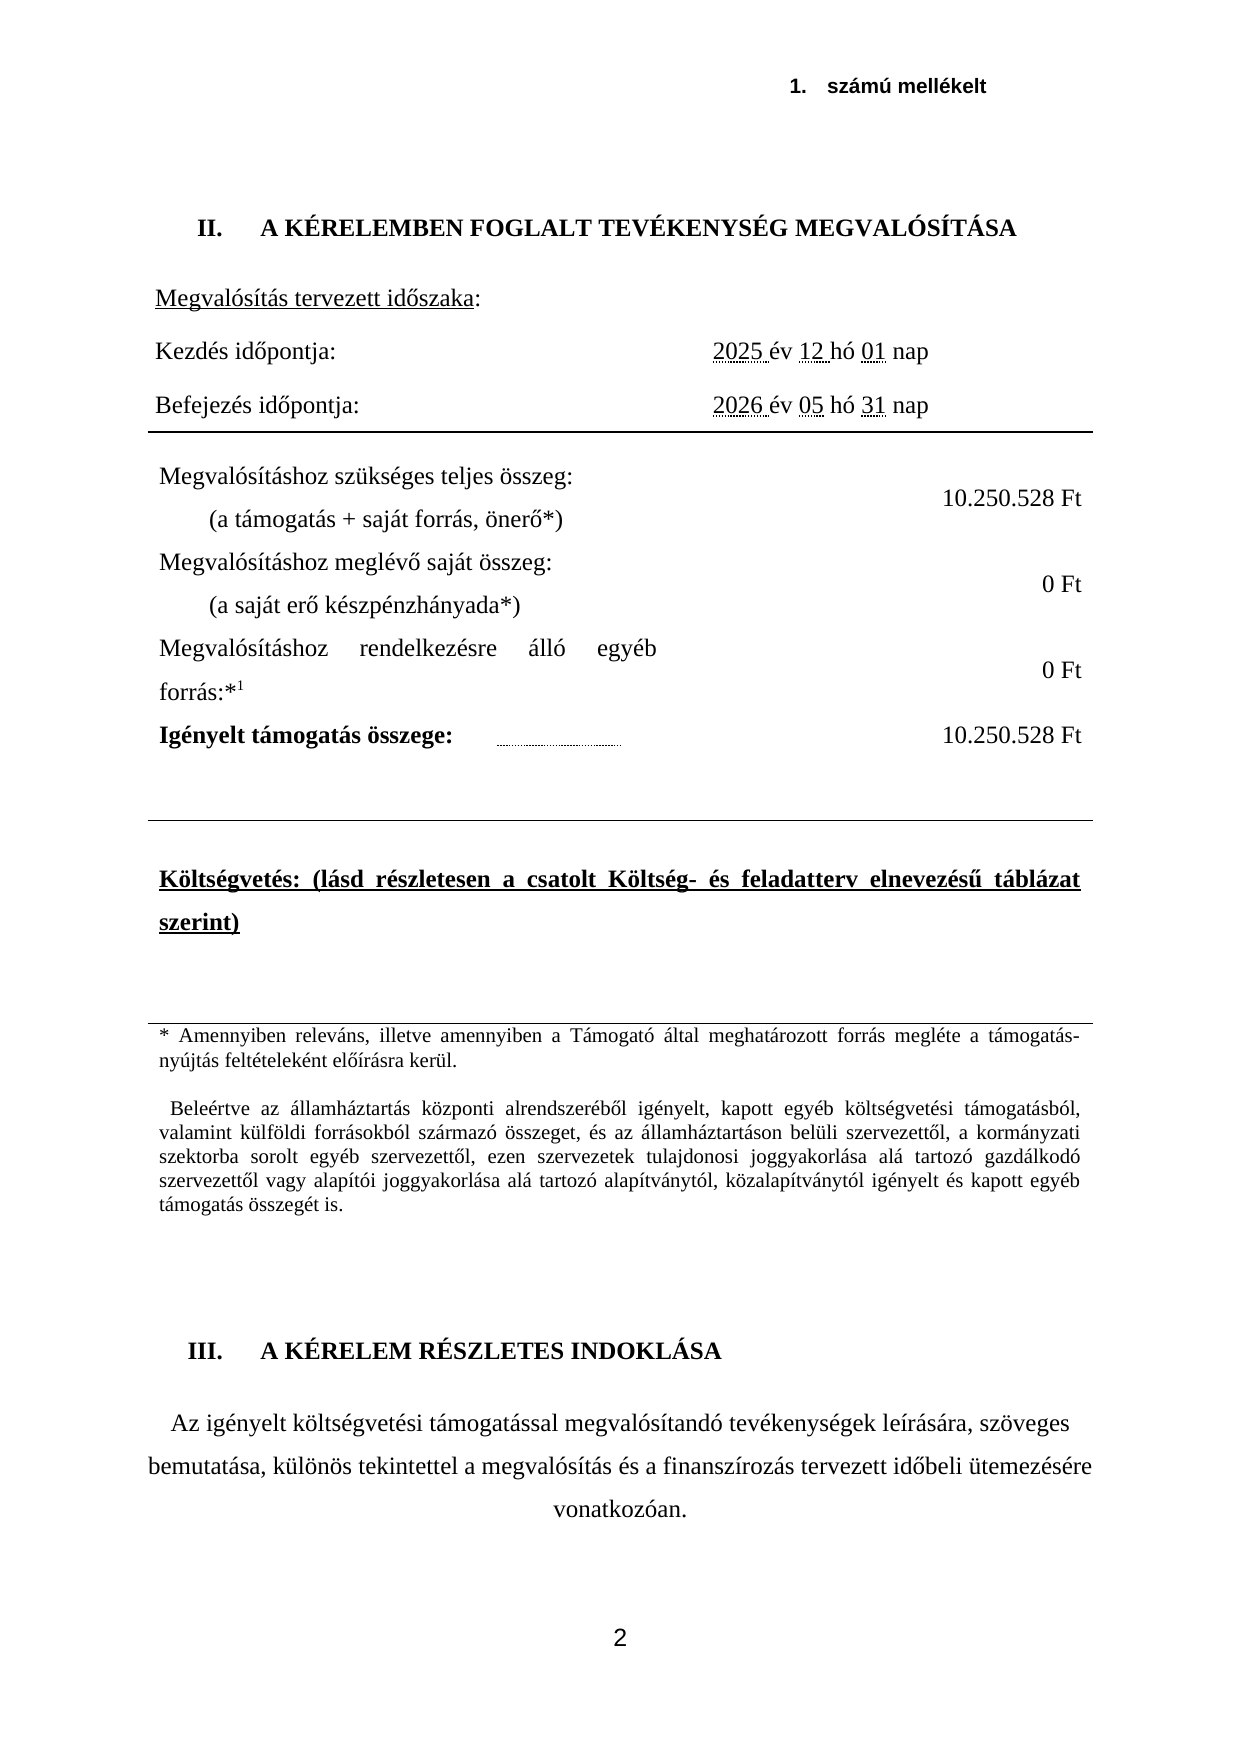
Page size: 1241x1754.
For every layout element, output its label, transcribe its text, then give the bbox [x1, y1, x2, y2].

text Az igényelt költségvetési támogatással megvalósítandó tevékenységek leírására, szöveges bemutatása, különös tekintettel a megvalósítás és a finanszírozás tervezett időbeli ütemezésére vonatkozóan. [148, 1408, 1093, 1523]
table_cell 10.250.528 Ft [668, 720, 1093, 763]
table_header Megvalósításhoz szükséges teljes összeg: (a támogatás + saját forrás, önerő*) [148, 461, 668, 547]
table_cell 0 Ft [668, 548, 1093, 633]
table_cell Befejezés időpontja: [148, 378, 549, 431]
table_cell Igényelt támogatás összege: [148, 720, 668, 763]
table_cell 0 Ft [668, 634, 1093, 720]
table_header 10.250.528 Ft [668, 461, 1093, 547]
table_header * Amennyiben releváns, illetve amennyiben a Támogató által meghatározott forrás megléte a támogatás-nyújtás feltételeként előírásra kerül. Beleértve az államháztartás központi alrendszeréből igényelt, kapott egyéb költségvetési támogatásból, valamint külföldi forrásokból származó összeget, és az államháztartáson belüli szervezettől, a kormányzati szektorba sorolt egyéb szervezettől, ezen szervezetek tulajdonosi joggyakorlása alá tartozó gazdálkodó szervezettől vagy alapítói joggyakorlása alá tartozó alapítványtól, közalapítványtól igényelt és kapott egyéb támogatás összegét is. [148, 1024, 1093, 1293]
table_header Költségvetés: (lásd részletesen a csatolt Költség- és feladatterv elnevezésű táblázat szerint) [148, 821, 1093, 951]
table_cell Kezdés időpontja: [148, 324, 549, 378]
list A KÉRELEMBEN FOGLALT TEVÉKENYSÉG MEGVALÓSÍTÁSA [223, 213, 1093, 241]
table_cell Megvalósításhoz meglévő saját összeg: (a saját erő készpénzhányada*) [148, 548, 668, 633]
list A KÉRELEM RÉSZLETES INDOKLÁSA [223, 1336, 1093, 1364]
table_cell Megvalósításhoz rendelkezésre álló egyéb forrás:*1 [148, 634, 668, 720]
table_header Megvalósítás tervezett időszaka: [148, 270, 1093, 324]
table_cell 2026 év 05 hó 31 nap [549, 378, 1093, 431]
table_cell 2025 év 12 hó 01 nap [549, 324, 1093, 378]
